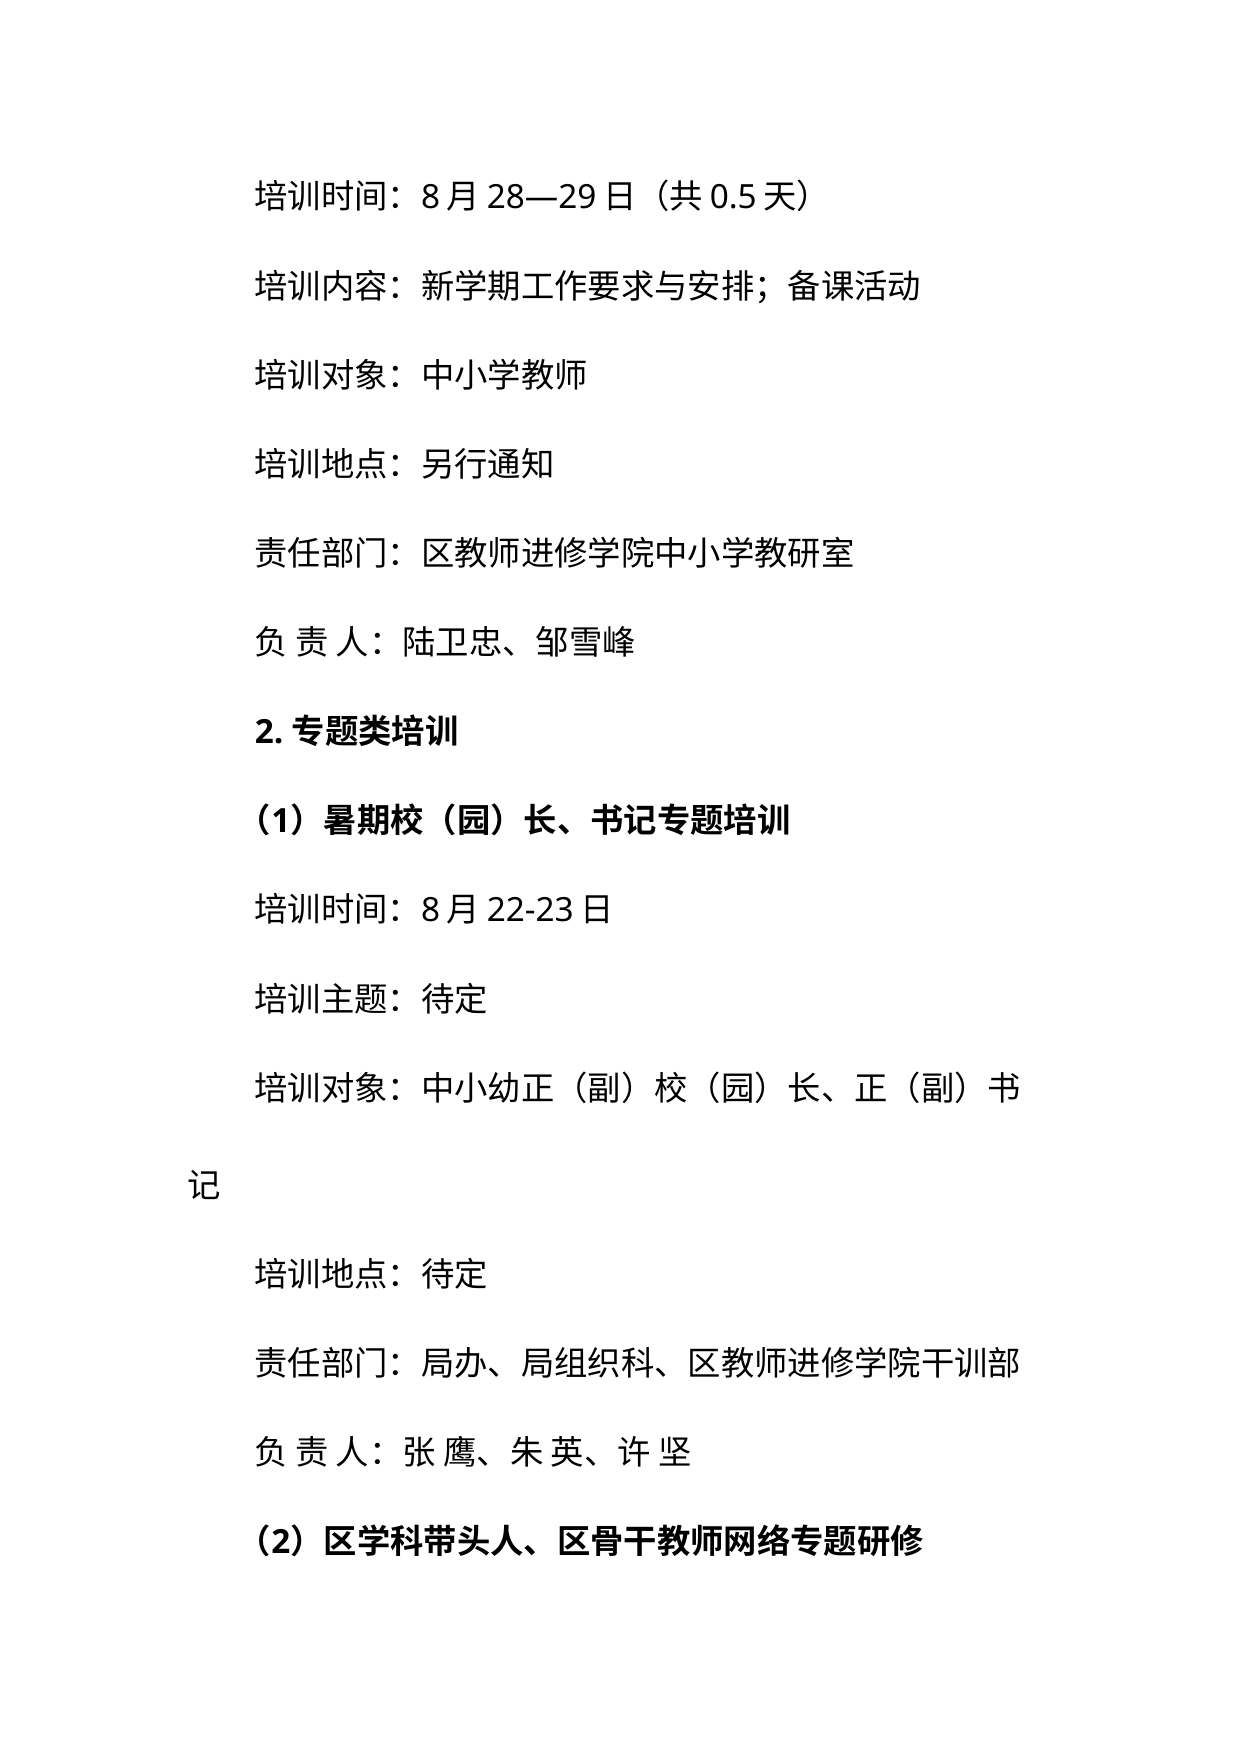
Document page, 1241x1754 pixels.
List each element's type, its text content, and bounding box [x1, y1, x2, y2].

text 培训地点：待定 [187, 1239, 1053, 1304]
text 培训时间：8月22-23日 [187, 875, 1053, 940]
text 培训地点：另行通知 [187, 429, 1053, 494]
text 培训时间：8月28—29日（共0.5天） [187, 162, 1053, 227]
text 培训主题：待定 [187, 964, 1053, 1029]
text 责任部门：局办、局组织科、区教师进修学院干训部 [187, 1329, 1053, 1394]
text 责任部门：区教师进修学院中小学教研室 [187, 518, 1053, 583]
text 2. 专题类培训 [187, 696, 1053, 761]
text 培训内容：新学期工作要求与安排；备课活动 [187, 251, 1053, 316]
text 培训对象：中小幼正（副）校（园）长、正（副）书记 [187, 1053, 1053, 1216]
text 负 责 人：张 鹰、朱 英、许 坚 [187, 1418, 1053, 1483]
text （2）区学科带头人、区骨干教师网络专题研修 [187, 1507, 1053, 1572]
text 负 责 人：陆卫忠、邹雪峰 [187, 607, 1053, 672]
text 培训对象：中小学教师 [187, 340, 1053, 405]
text （1）暑期校（园）长、书记专题培训 [187, 786, 1053, 851]
